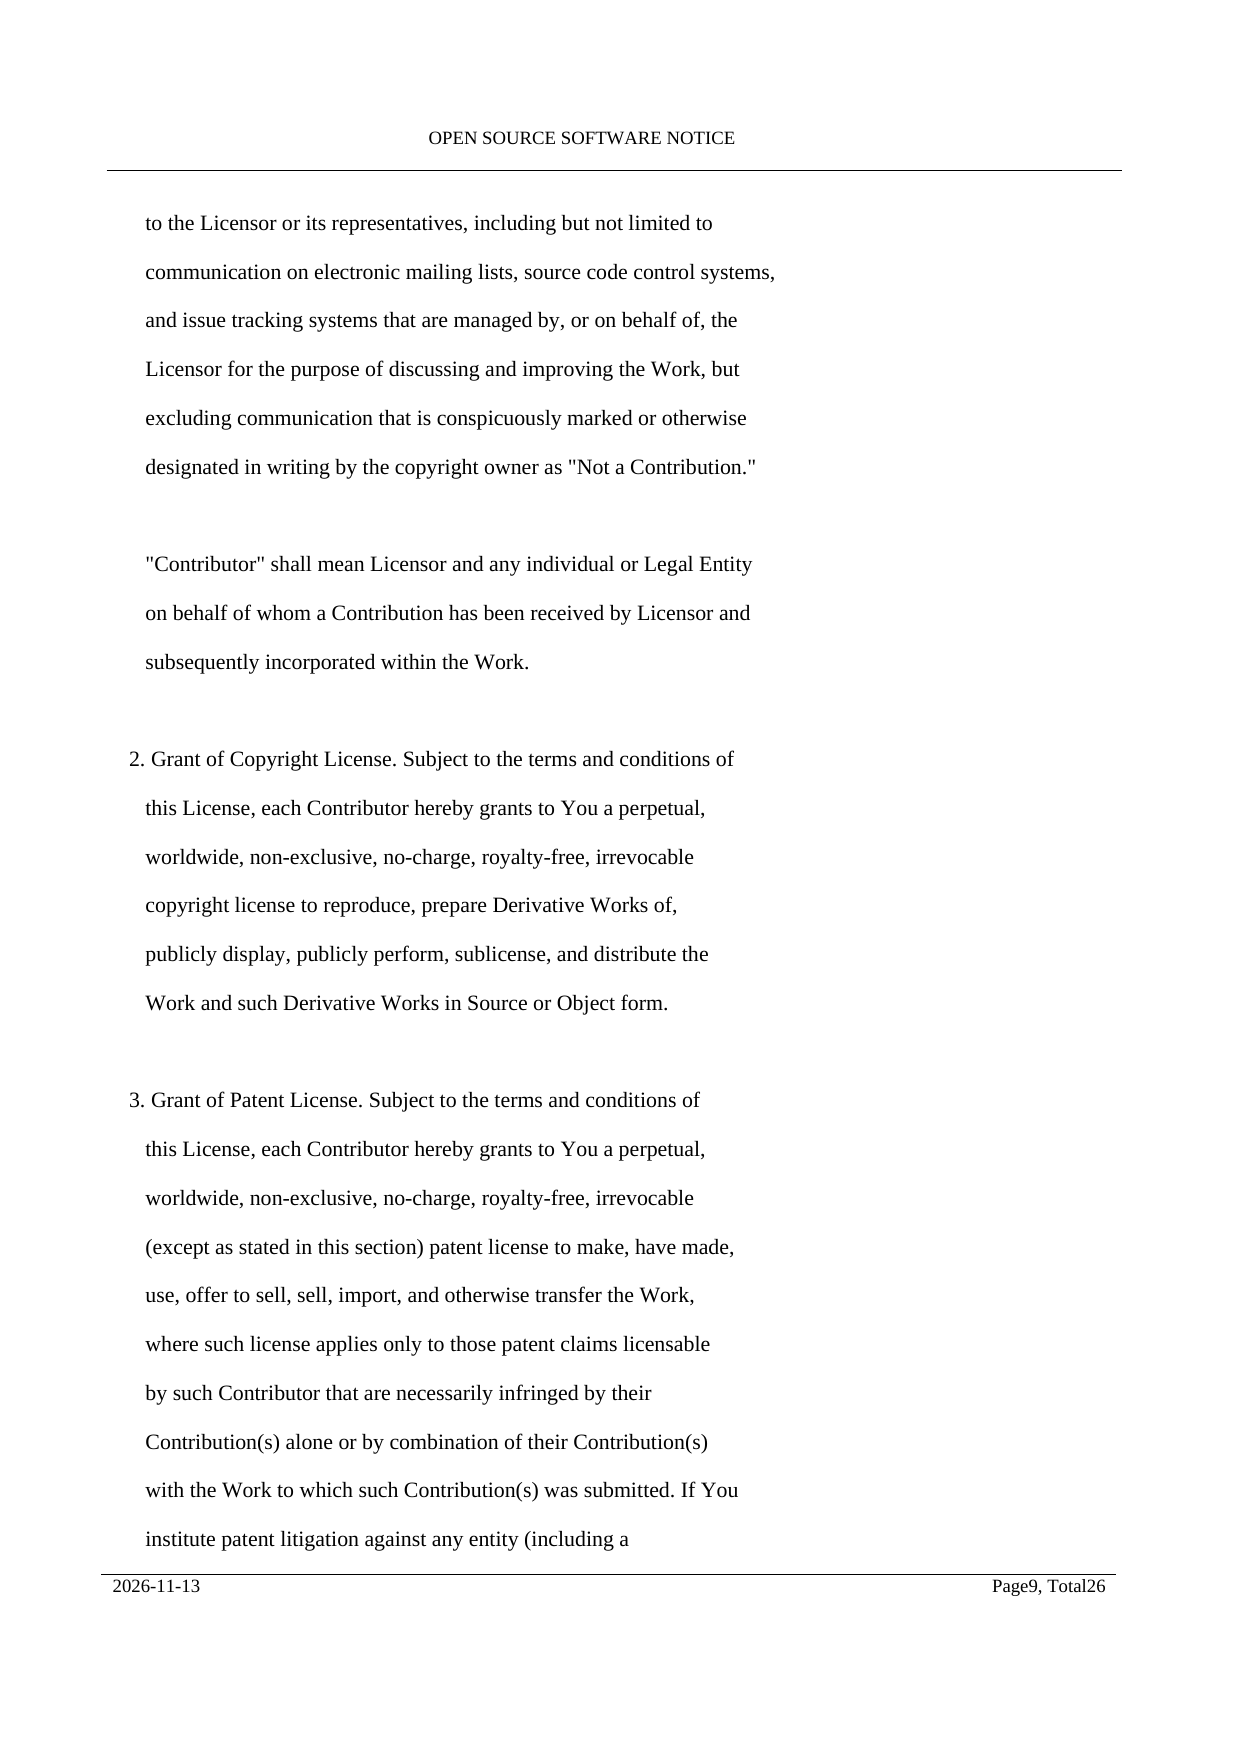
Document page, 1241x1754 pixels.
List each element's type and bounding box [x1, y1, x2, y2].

text [112, 206, 1128, 1555]
